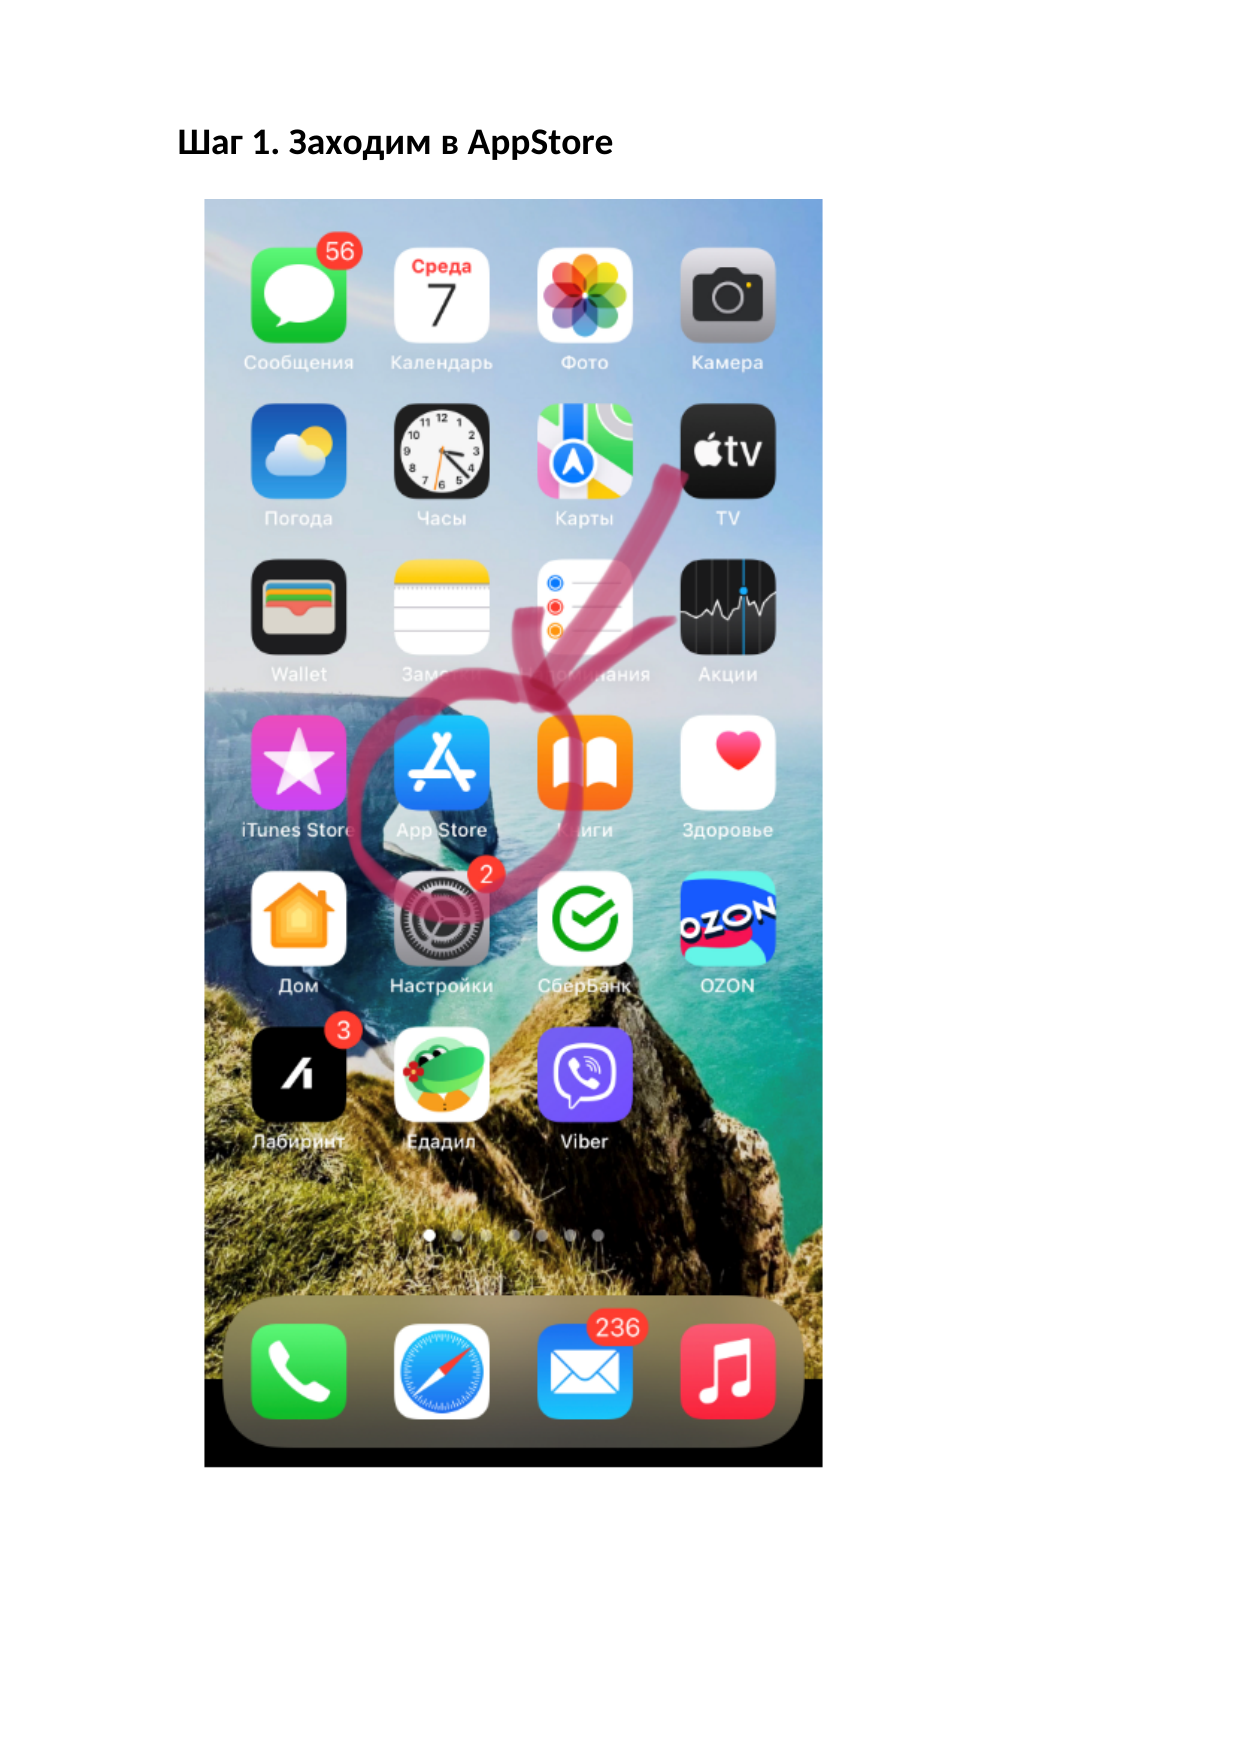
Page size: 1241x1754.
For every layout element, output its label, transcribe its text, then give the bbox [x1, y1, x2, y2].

picture [177, 199, 838, 1479]
text Шаг 1. Заходим в AppStore [177, 118, 1152, 164]
